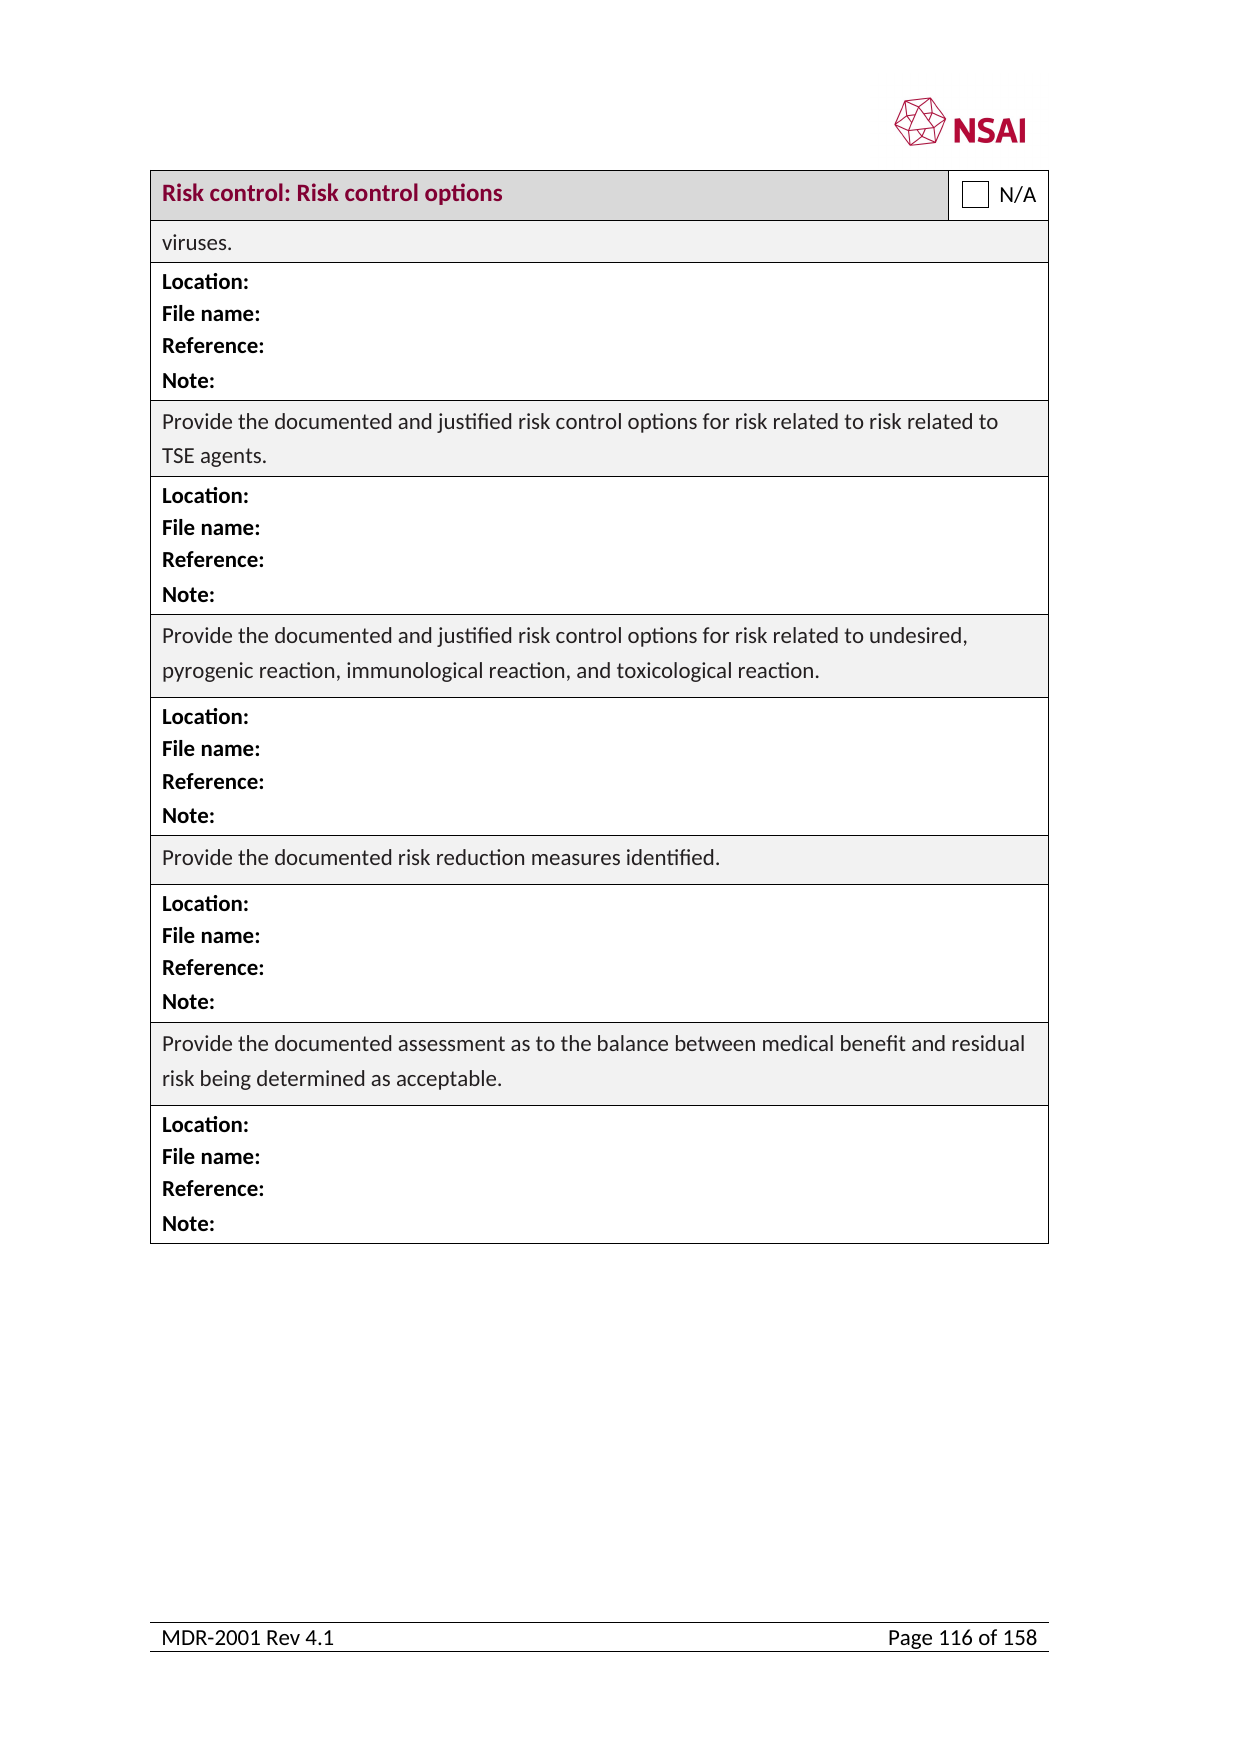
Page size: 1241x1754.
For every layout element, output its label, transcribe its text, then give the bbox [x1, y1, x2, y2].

table_cell Provide the documented and justified risk control options for risk related to undesired, pyrogenic reaction, immunological reaction, and toxicological reaction. [151, 615, 1048, 697]
table_cell Location: File name: Reference: Note: [151, 263, 1048, 400]
picture [870, 73, 1049, 170]
table_cell Location: File name: Reference: Note: [151, 1106, 1048, 1243]
table_header Risk control: Risk control options [151, 171, 948, 220]
table_cell Location: File name: Reference: Note: [151, 698, 1048, 835]
table_cell Provide the documented assessment as to the balance between medical benefit and residual risk being determined as acceptable. [151, 1023, 1048, 1105]
table_header N/A [949, 171, 1048, 220]
table_cell Provide the documented and justified risk control options for risk related to risk related to TSE agents. [151, 401, 1048, 476]
table_cell Provide the documented risk reduction measures identified. [151, 836, 1048, 884]
table_cell Location: File name: Reference: Note: [151, 885, 1048, 1022]
table_cell Provide the documented and justified risk control options for risk related to risk related to viruses. [151, 221, 1048, 262]
table_cell Location: File name: Reference: Note: [151, 477, 1048, 614]
